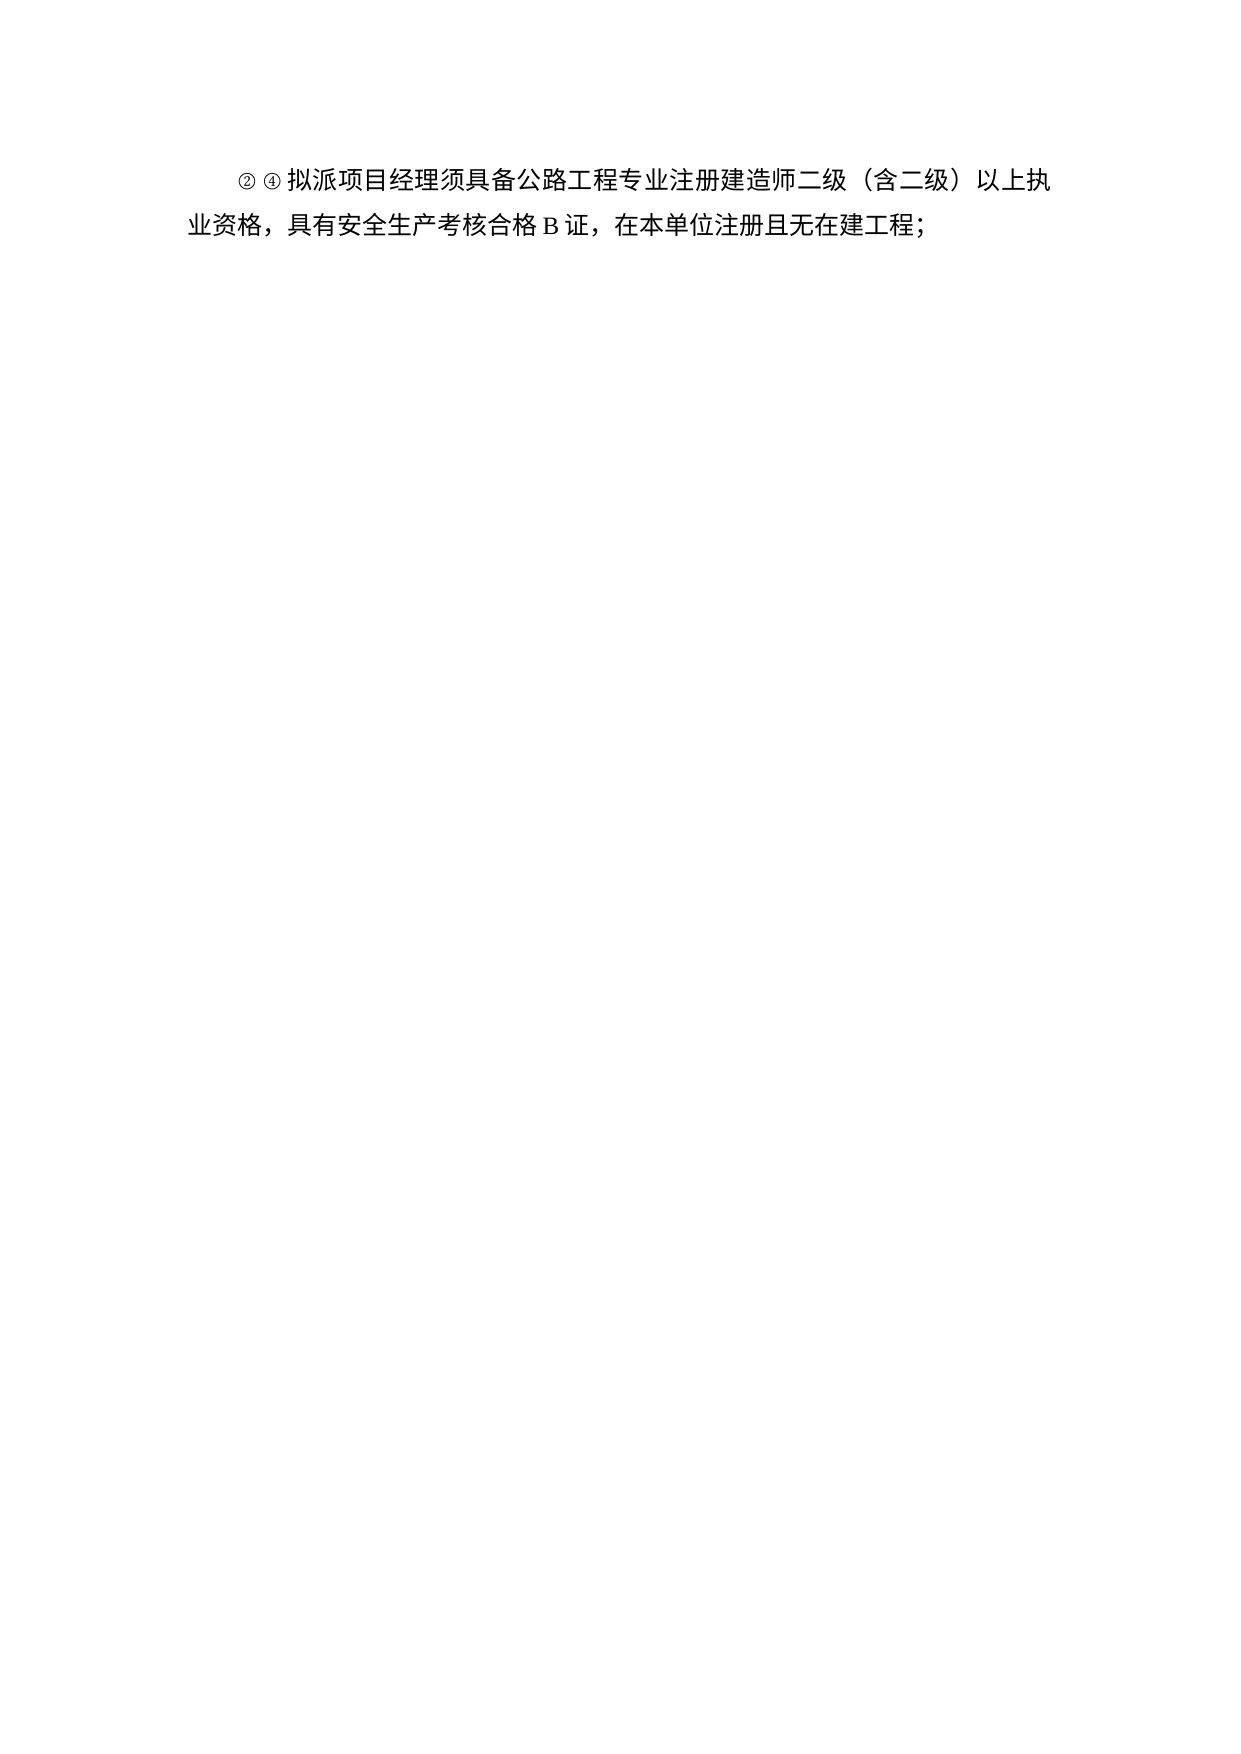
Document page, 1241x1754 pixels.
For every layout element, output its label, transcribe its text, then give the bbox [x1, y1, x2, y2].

list ④拟派项目经理须具备公路工程专业注册建造师二级（含二级）以上执业资格，具有安全生产考核合格B证，在本单位注册且无在建工程； [187, 160, 1053, 242]
